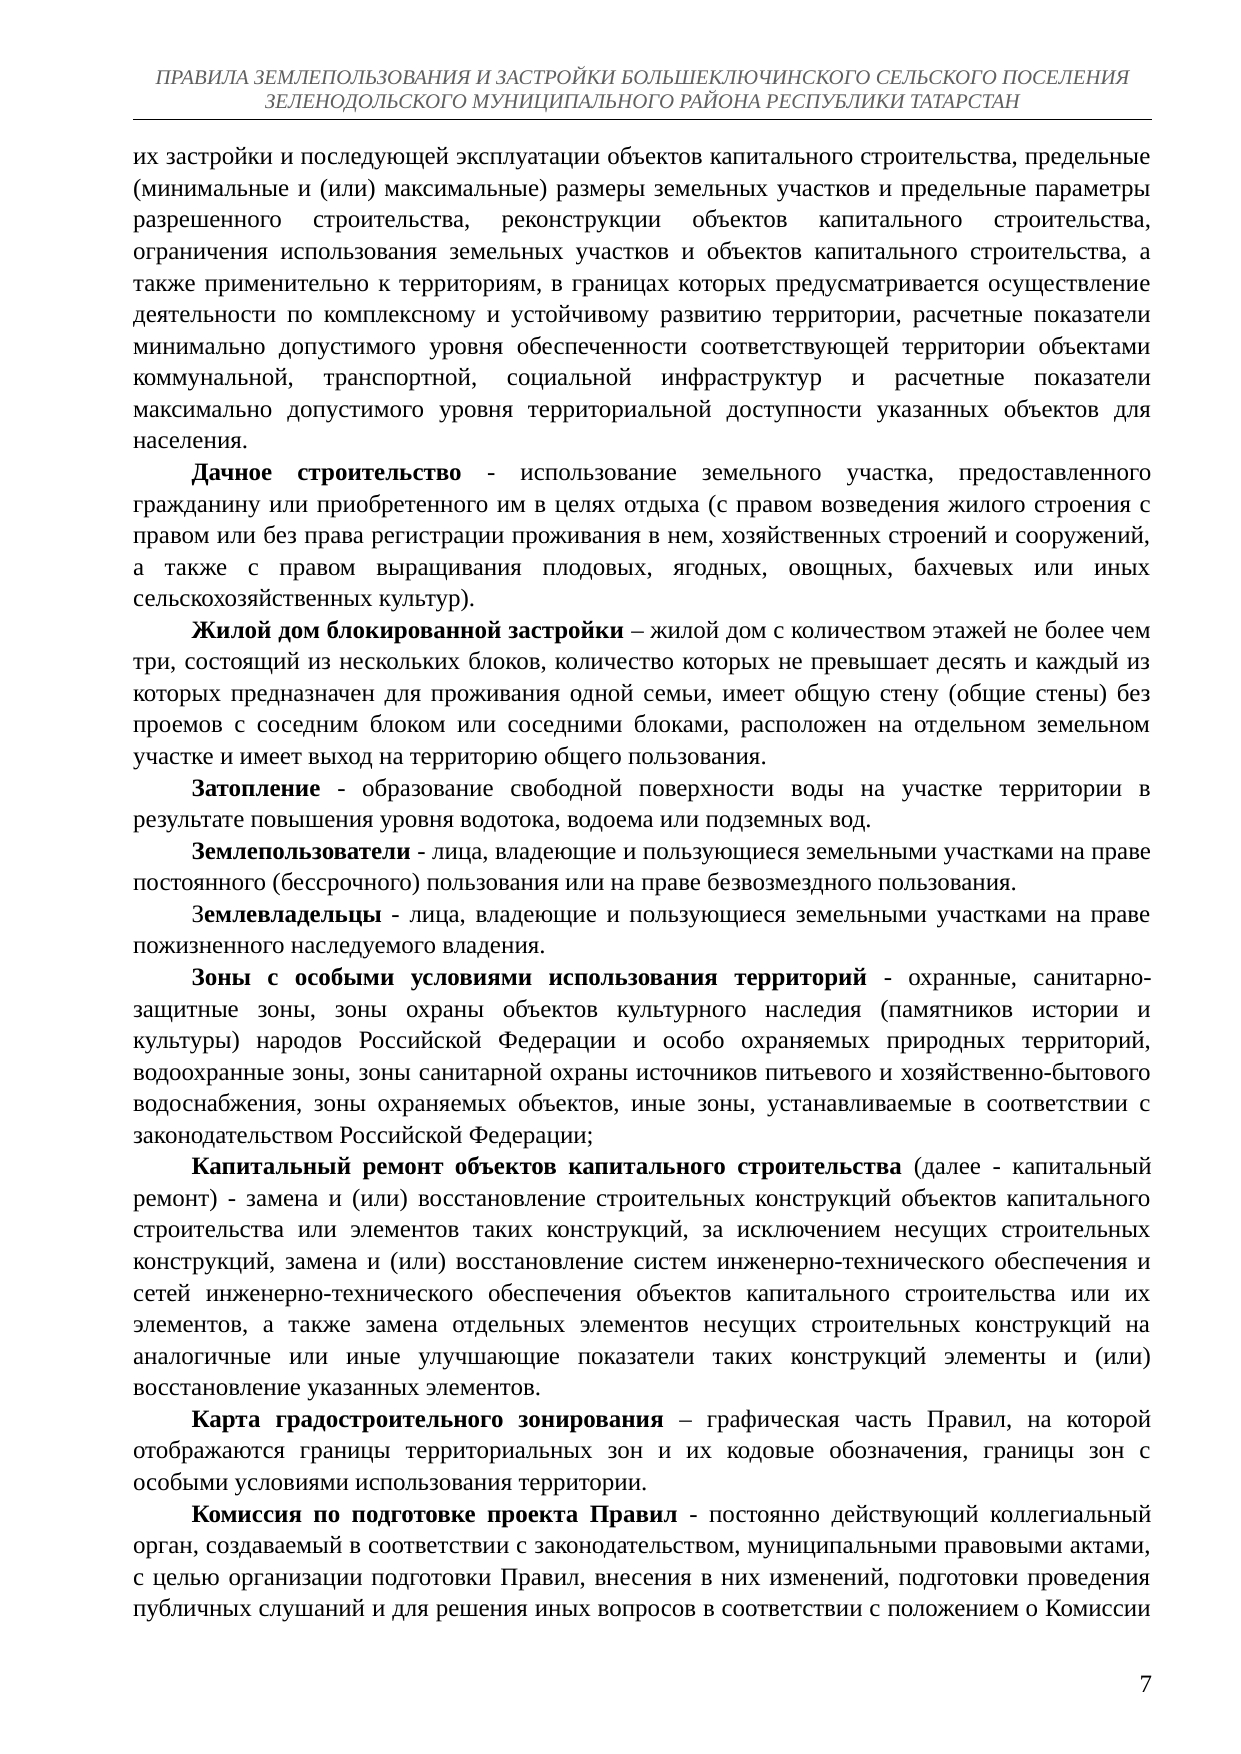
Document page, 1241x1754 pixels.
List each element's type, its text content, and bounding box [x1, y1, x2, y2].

text Карта градостроительного зонирования – графическая часть Правил, на которой отображаются границы территориальных зон и их кодовые обозначения, границы зон с особыми условиями использования территории. [133, 1404, 1152, 1496]
text Капитальный ремонт объектов капитального строительства (далее - капитальный ремонт) - замена и (или) восстановление строительных конструкций объектов капитального строительства или элементов таких конструкций, за исключением несущих строительных конструкций, замена и (или) восстановление систем инженерно-технического обеспечения и сетей инженерно-технического обеспечения объектов капитального строительства или их элементов, а также замена отдельных элементов несущих строительных конструкций на аналогичные или иные улучшающие показатели таких конструкций элементы и (или) восстановление указанных элементов. [133, 1151, 1152, 1401]
text Дачное строительство - использование земельного участка, предоставленного гражданину или приобретенного им в целях отдыха (с правом возведения жилого строения с правом или без права регистрации проживания в нем, хозяйственных строений и сооружений, а также с правом выращивания плодовых, ягодных, овощных, бахчевых или иных сельскохозяйственных культур). [133, 457, 1152, 612]
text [133, 1499, 1152, 1622]
text Землепользователи - лица, владеющие и пользующиеся земельными участками на праве постоянного (бессрочного) пользования или на праве безвозмездного пользования. [133, 836, 1152, 896]
text Затопление - образование свободной поверхности воды на участке территории в результате повышения уровня водотока, водоема или подземных вод. [133, 773, 1152, 833]
text Землевладельцы - лица, владеющие и пользующиеся земельными участками на праве пожизненного наследуемого владения. [133, 899, 1152, 959]
text Жилой дом блокированной застройки – жилой дом с количеством этажей не более чем три, состоящий из нескольких блоков, количество которых не превышает десять и каждый из которых предназначен для проживания одной семьи, имеет общую стену (общие стены) без проемов с соседним блоком или соседними блоками, расположен на отдельном земельном участке и имеет выход на территорию общего пользования. [133, 615, 1152, 770]
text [133, 141, 1152, 454]
text Зоны с особыми условиями использования территорий - охранные, санитарно-защитные зоны, зоны охраны объектов культурного наследия (памятников истории и культуры) народов Российской Федерации и особо охраняемых природных территорий, водоохранные зоны, зоны санитарной охраны источников питьевого и хозяйственно-бытового водоснабжения, зоны охраняемых объектов, иные зоны, устанавливаемые в соответствии с законодательством Российской Федерации; [133, 962, 1152, 1149]
